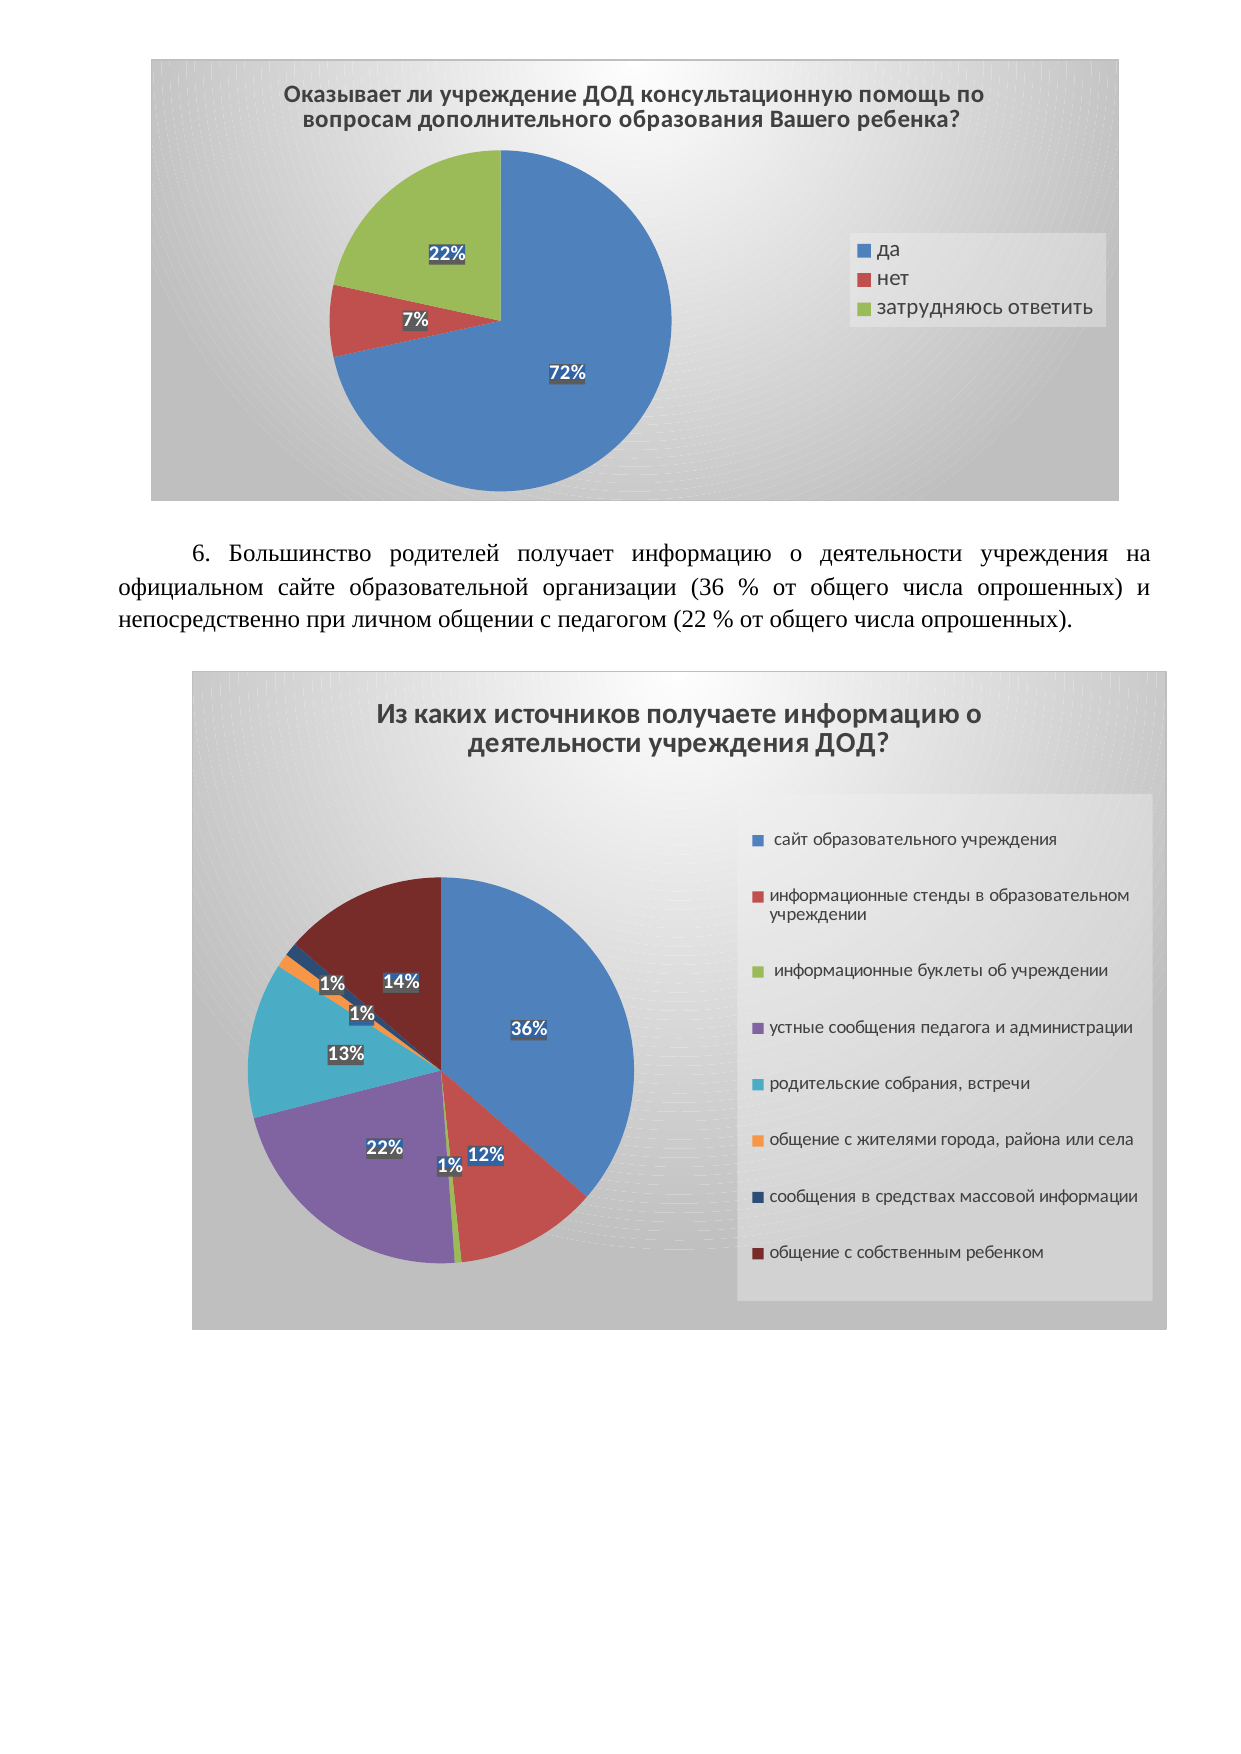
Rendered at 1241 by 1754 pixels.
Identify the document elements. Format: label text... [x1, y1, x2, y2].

text 6. Большинство родителей получает информацию о деятельности учреждения на официальном сайте образовательной организации (36 % от общего числа опрошенных) и непосредственно при личном общении с педагогом (22 % от общего числа опрошенных). [118, 538, 1152, 633]
